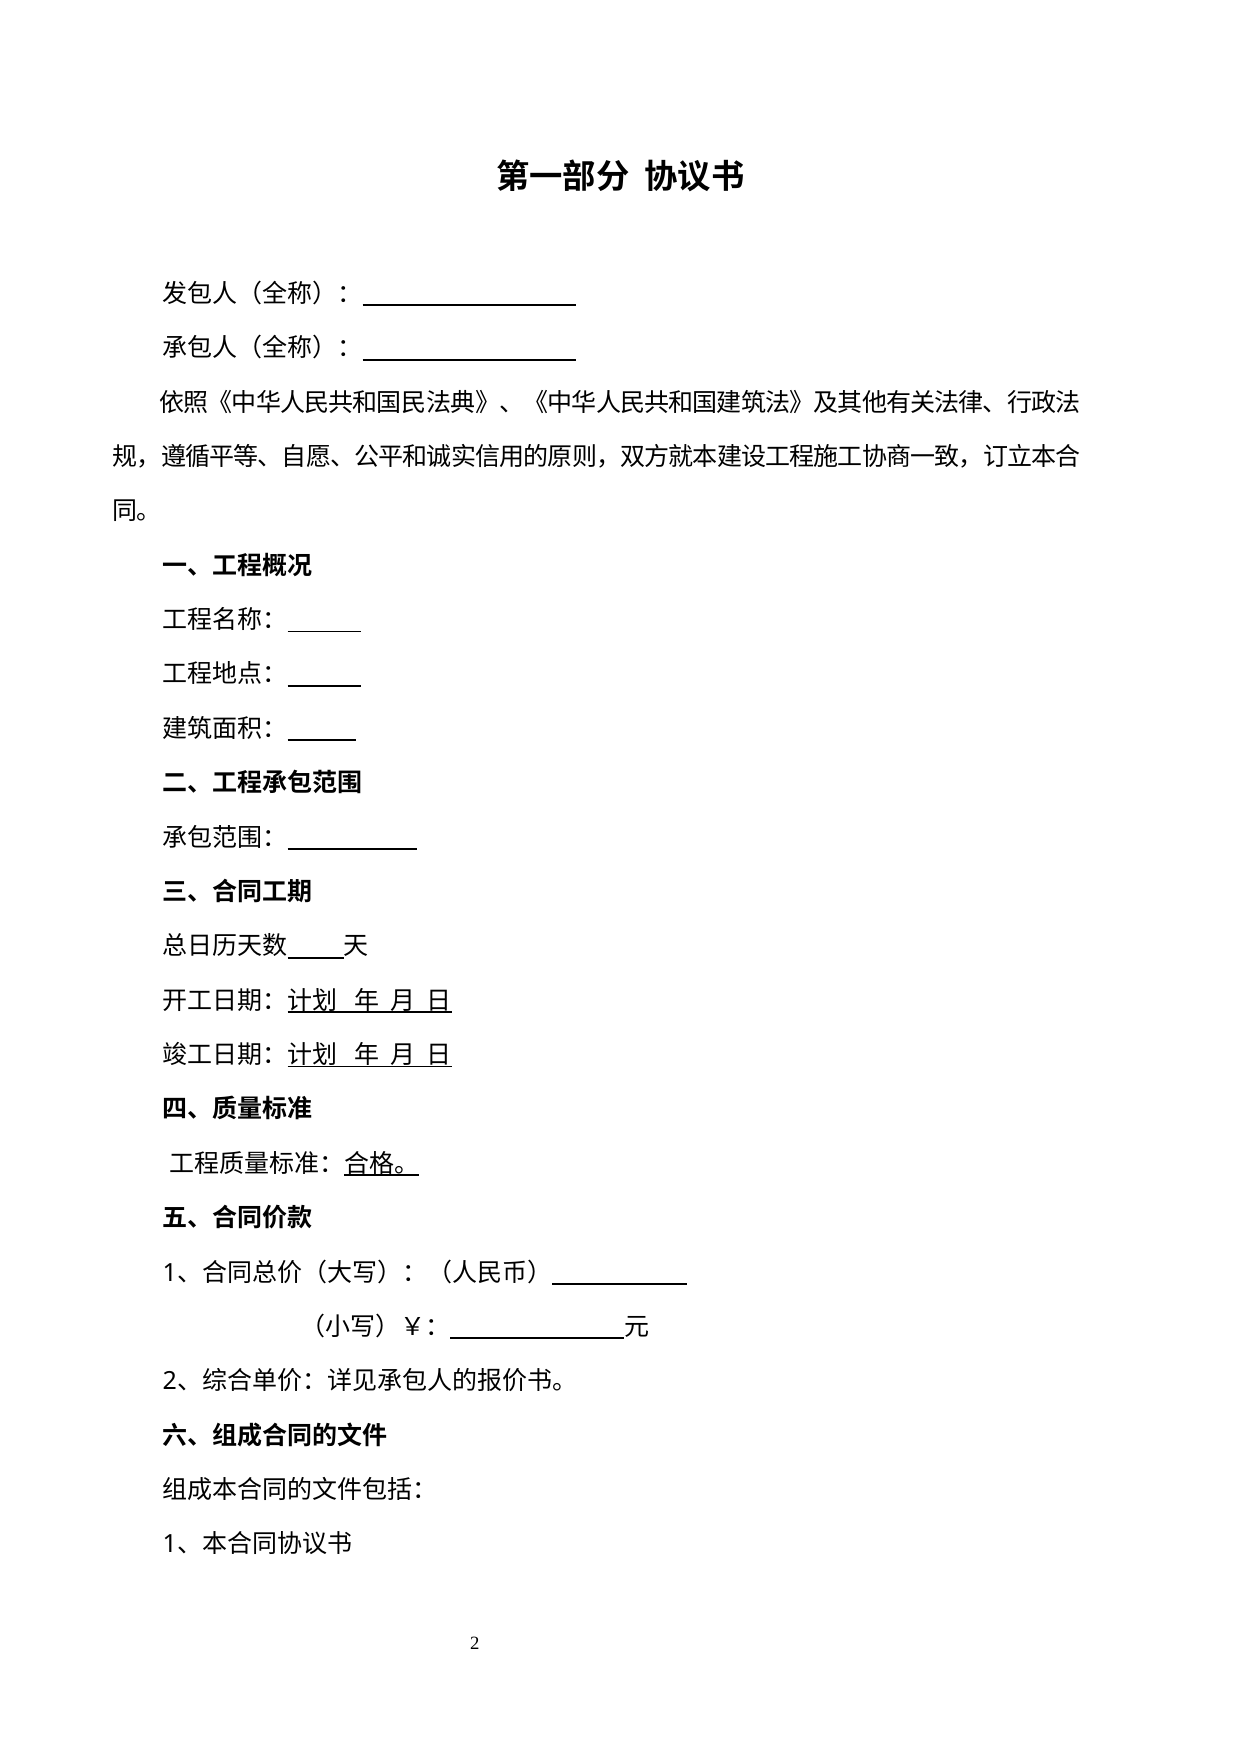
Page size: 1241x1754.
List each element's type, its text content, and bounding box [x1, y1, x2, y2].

text （小写）￥： 元 [112, 1306, 1128, 1343]
text 二、工程承包范围 [112, 763, 1128, 799]
text 承包范围： [112, 817, 1128, 853]
text 2、综合单价：详见承包人的报价书。 [112, 1361, 1128, 1397]
text 四、质量标准 [112, 1089, 1128, 1125]
text 三、合同工期 [112, 871, 1128, 908]
text 第一部分 协议书 [112, 150, 1128, 198]
text 建筑面积： [112, 708, 1128, 744]
text 发包人（全称）： [112, 273, 1128, 309]
text 工程地点： [112, 654, 1128, 690]
text 组成本合同的文件包括： [112, 1469, 1128, 1506]
text 总日历天数 天 [112, 926, 1128, 962]
text 六、组成合同的文件 [112, 1415, 1128, 1451]
text 工程质量标准：合格。 [112, 1143, 1128, 1179]
text 竣工日期：计划 年 月 日 [112, 1034, 1128, 1071]
text 开工日期：计划 年 月 日 [112, 980, 1128, 1016]
text 承包人（全称）： [112, 328, 1128, 364]
text 五、合同价款 [112, 1198, 1128, 1234]
text 依照《中华人民共和国民法典》、《中华人民共和国建筑法》及其他有关法律、行政法规，遵循平等、自愿、公平和诚实信用的原则，双方就本建设工程施工协商一致，订立本合同。 [112, 382, 1128, 527]
text 工程名称： [112, 599, 1128, 636]
text 1、合同总价（大写）：（人民币） [112, 1252, 1128, 1288]
text 1、本合同协议书 [112, 1524, 1128, 1560]
text 一、工程概况 [112, 545, 1128, 581]
